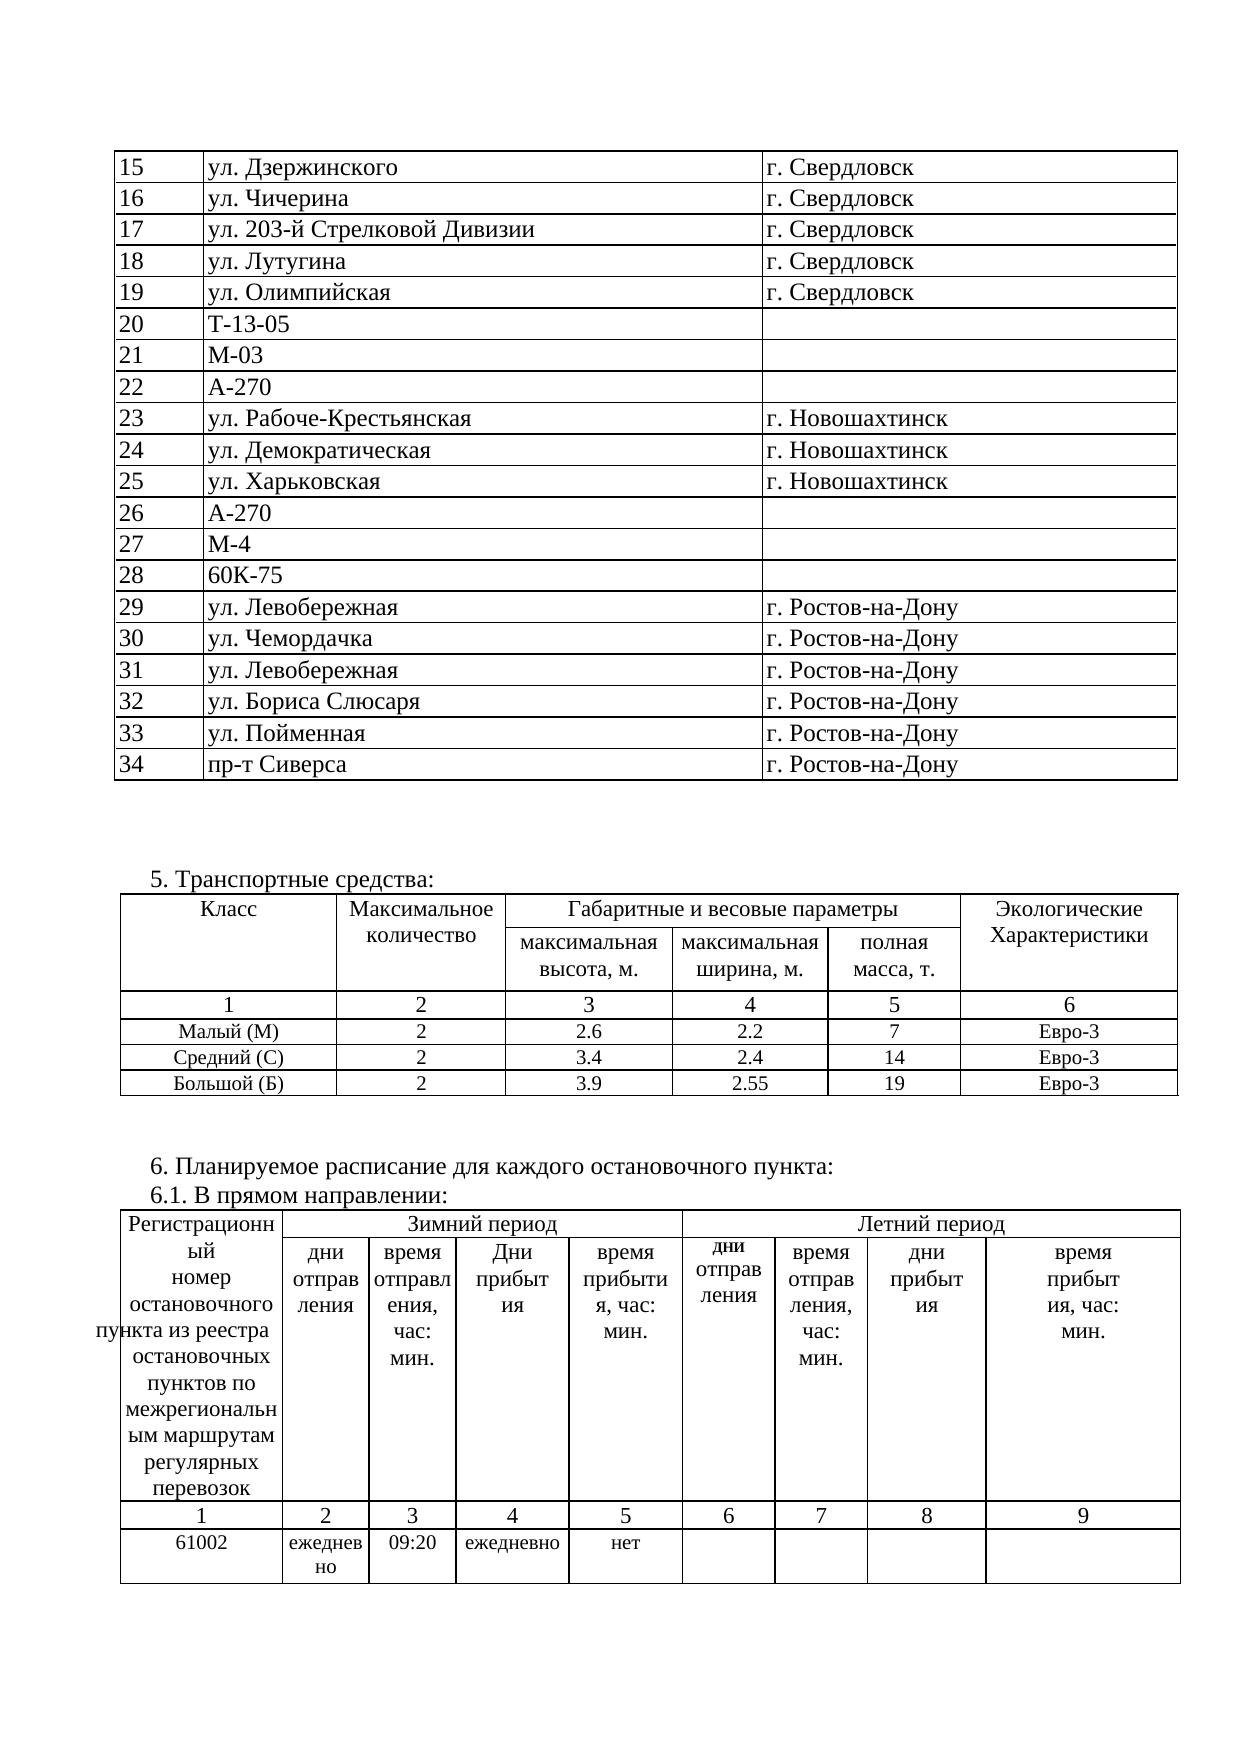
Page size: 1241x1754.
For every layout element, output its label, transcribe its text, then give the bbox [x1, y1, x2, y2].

table_header Летний период [683, 1211, 1180, 1237]
table_cell ул. Бориса Слюсаря [204, 686, 762, 716]
table_cell время отправ ления, час: мин. [776, 1238, 867, 1500]
table_cell г. Ростов-на-Дону [763, 685, 1177, 716]
table_cell 61002 [121, 1530, 282, 1583]
table_cell 3 [370, 1502, 455, 1528]
table_cell ул. 203-й Стрелковой Дивизии [204, 215, 762, 244]
table_cell 1 [121, 992, 336, 1018]
table_cell 24 [115, 434, 203, 464]
table_cell 19 [829, 1071, 960, 1095]
table_cell г. Ростов-на-Дону [763, 748, 1177, 779]
table_cell 09:20 [370, 1530, 455, 1583]
table_cell ул. Рабоче-Крестьянская [204, 403, 762, 433]
table_cell г. Свердловск [763, 181, 1177, 213]
table_cell 4 [673, 992, 827, 1018]
table_cell г. Новошахтинск [763, 433, 1177, 464]
table_cell ДНИ отправ ления [683, 1238, 774, 1500]
table_cell 2.6 [506, 1020, 672, 1043]
table_cell 4 [457, 1502, 568, 1528]
table_cell ул. Демократическая [204, 435, 762, 464]
table_cell г. Новошахтинск [763, 465, 1177, 496]
table_cell ул. Дзержинского [204, 152, 762, 181]
table_cell ул. Лутугина [204, 246, 762, 276]
table_cell 23 [115, 403, 203, 433]
table_cell Средний (С) [121, 1045, 336, 1069]
table_cell г. Ростов-на-Дону [763, 622, 1177, 653]
table_cell 7 [776, 1502, 867, 1528]
table_cell Дни прибыт ия [457, 1238, 568, 1500]
table_cell ул. Олимпийская [204, 277, 762, 307]
table_cell 14 [829, 1045, 960, 1069]
table_header Максимальное количество [337, 895, 505, 990]
text 5. Транспортные средства: [150, 864, 1090, 893]
table_cell 19 [115, 277, 203, 307]
table_cell г. Свердловск [763, 213, 1177, 244]
table_cell г. Новошахтинск [763, 402, 1177, 433]
table_cell ул. Чичерина [204, 183, 762, 213]
table_cell 27 [115, 529, 203, 559]
table_cell М-4 [204, 529, 762, 559]
table_cell г. Свердловск [763, 276, 1177, 307]
table_cell 31 [115, 654, 203, 685]
table_cell Большой (Б) [121, 1071, 336, 1095]
table_cell [763, 496, 1177, 527]
table_cell 25 [115, 466, 203, 496]
table_cell Евро-3 [961, 1071, 1177, 1095]
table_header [121, 1211, 282, 1500]
table_cell М-03 [204, 340, 762, 370]
table_cell 2 [337, 1071, 505, 1095]
table_cell А-270 [204, 498, 762, 527]
table_cell 3.9 [506, 1071, 672, 1095]
table_header Габаритные и весовые параметры [506, 895, 960, 927]
table_cell 21 [115, 340, 203, 370]
table_cell [683, 1530, 774, 1583]
table_cell 3 [506, 992, 672, 1018]
table_cell ул. Левобережная [204, 655, 762, 685]
table_cell 1 [121, 1502, 282, 1528]
table_cell [868, 1530, 985, 1583]
table_cell пр-т Сиверса [204, 749, 762, 779]
table_cell [987, 1530, 1180, 1583]
table_cell г. Свердловск [763, 244, 1177, 276]
table_cell 2.55 [673, 1071, 827, 1095]
table_cell 15 [115, 152, 203, 181]
table_cell [763, 528, 1177, 559]
table_header Экологические Характеристики [961, 895, 1177, 990]
table_cell Евро-3 [961, 1020, 1177, 1043]
table_cell [763, 559, 1177, 590]
table_cell г. Ростов-на-Дону [763, 716, 1177, 748]
table_cell 18 [115, 245, 203, 276]
table_cell 29 [115, 591, 203, 622]
table_cell ул. Пойменная [204, 718, 762, 748]
table_cell ул. Харьковская [204, 466, 762, 496]
table_cell г. Свердловск [763, 152, 1177, 181]
table_cell ежедневно [283, 1530, 368, 1583]
table_cell 30 [115, 623, 203, 653]
table_cell 6 [961, 992, 1177, 1018]
table_cell 34 [115, 749, 203, 779]
table_cell [763, 339, 1177, 370]
table_cell ул. Чемордачка [204, 623, 762, 653]
table_cell время прибыти я, час: мин. [570, 1238, 682, 1500]
table_cell дни отправ ления [283, 1238, 368, 1500]
text 6. Планируемое расписание для каждого остановочного пункта: [150, 1151, 1090, 1180]
table_cell г. Ростов-на-Дону [763, 590, 1177, 622]
table_cell 20 [115, 308, 203, 339]
table_cell 2 [283, 1502, 368, 1528]
table_cell Малый (М) [121, 1020, 336, 1043]
table_cell ежедневно [457, 1530, 568, 1583]
text 6.1. В прямом направлении: [150, 1180, 1090, 1209]
table_cell 2 [337, 1045, 505, 1069]
table_header Класс [121, 895, 336, 990]
table_cell Т-13-05 [204, 309, 762, 339]
table_cell время отправл ения, час: мин. [370, 1238, 455, 1500]
table_cell 5 [570, 1502, 682, 1528]
table_cell 28 [115, 560, 203, 590]
table_cell 7 [829, 1020, 960, 1043]
table_cell 26 [115, 497, 203, 527]
table_cell 33 [115, 717, 203, 748]
table_cell ул. Левобережная [204, 592, 762, 622]
table_cell полная масса, т. [829, 928, 960, 990]
table_cell 3.4 [506, 1045, 672, 1069]
table_cell 17 [115, 214, 203, 244]
table_cell нет [570, 1530, 682, 1583]
table_cell [763, 370, 1177, 402]
table_cell 22 [115, 371, 203, 402]
table_cell дни прибыт ия [868, 1238, 985, 1500]
table_cell 9 [987, 1502, 1180, 1528]
table_cell 6 [683, 1502, 774, 1528]
table_cell г. Ростов-на-Дону [763, 653, 1177, 685]
table_cell 2 [337, 1020, 505, 1043]
table_cell максимальная ширина, м. [673, 928, 827, 990]
table_cell 2 [337, 992, 505, 1018]
table_cell максимальная высота, м. [506, 928, 672, 990]
table_cell 32 [115, 686, 203, 716]
table_cell 16 [115, 183, 203, 213]
table_cell [776, 1530, 867, 1583]
table_cell Евро-3 [961, 1045, 1177, 1069]
table_cell 60К-75 [204, 561, 762, 590]
table_cell 2.4 [673, 1045, 827, 1069]
table_cell 8 [868, 1502, 985, 1528]
table_cell [763, 307, 1177, 339]
table_cell 2.2 [673, 1020, 827, 1043]
table_cell 5 [829, 992, 960, 1018]
table_cell А-270 [204, 372, 762, 402]
table_cell время прибыт ия, час: мин. [987, 1238, 1180, 1500]
table_header Зимний период [283, 1211, 682, 1237]
